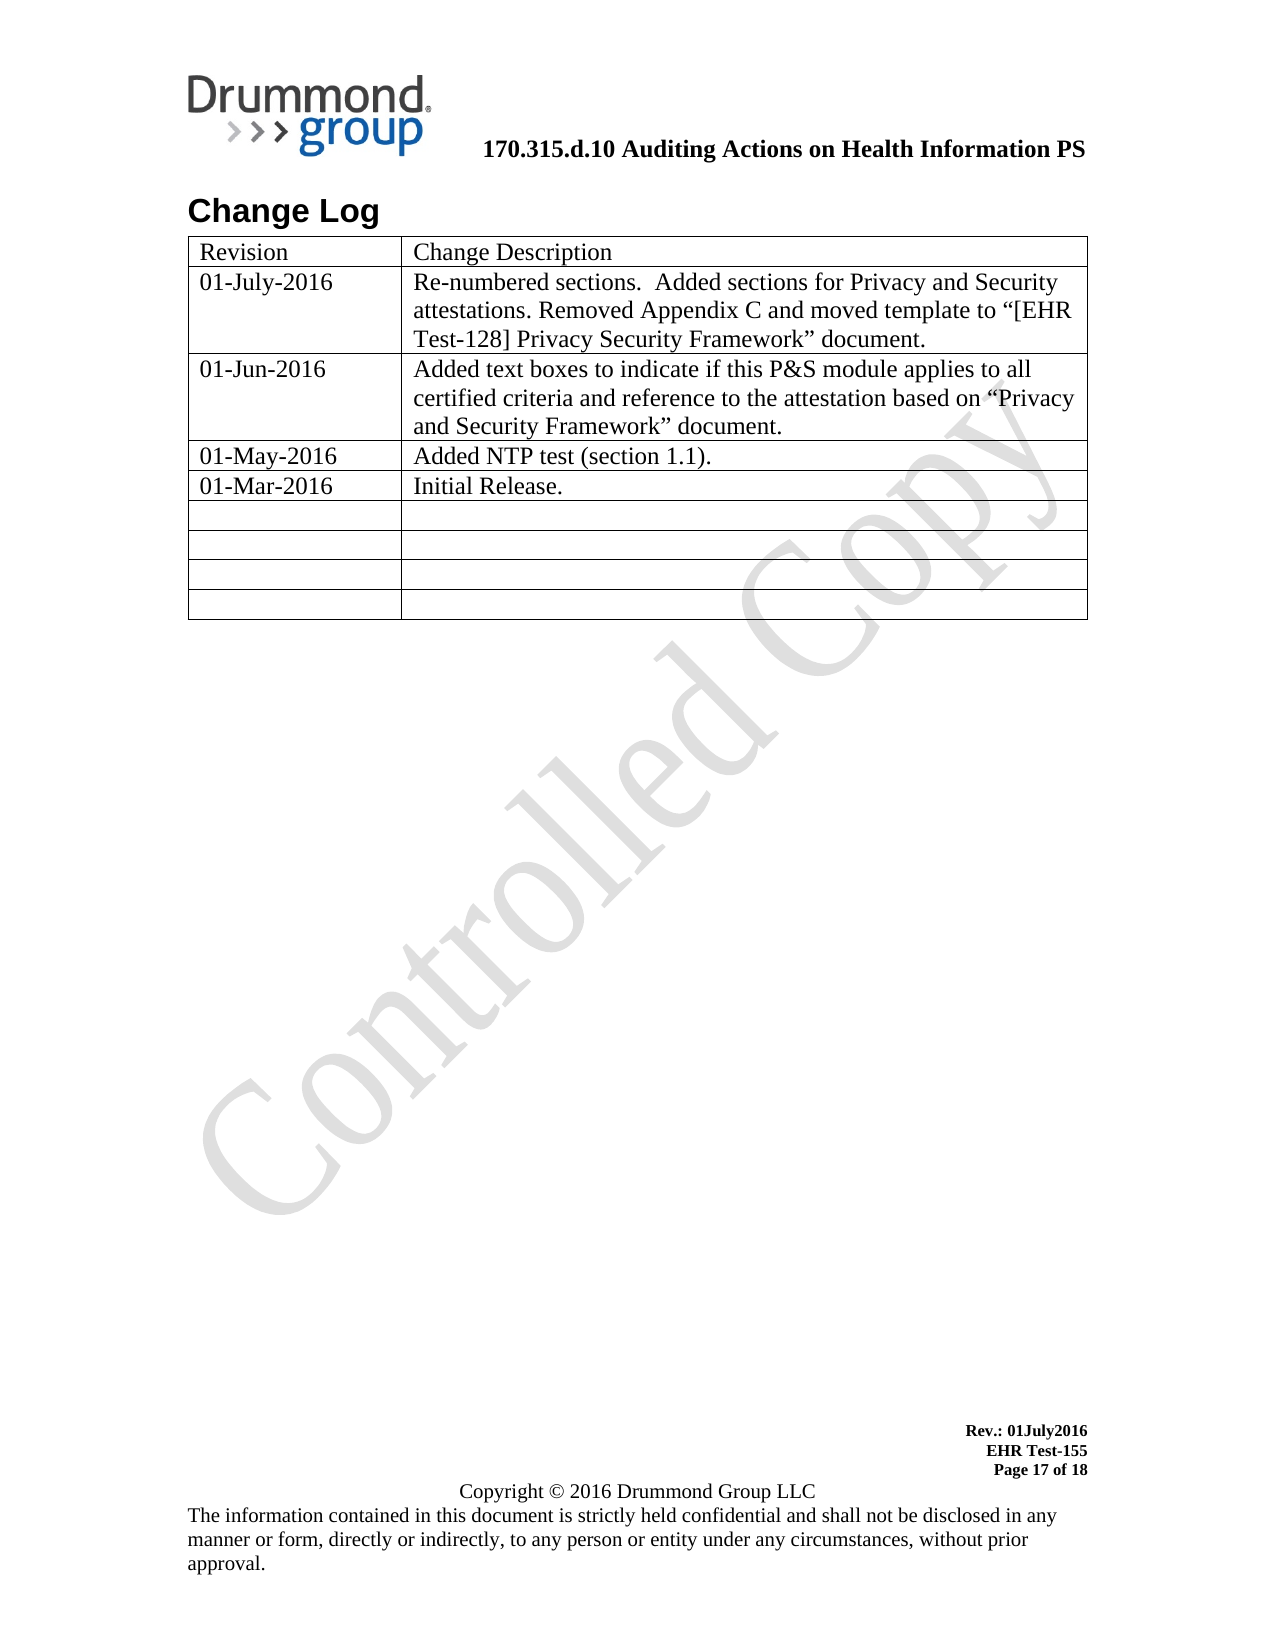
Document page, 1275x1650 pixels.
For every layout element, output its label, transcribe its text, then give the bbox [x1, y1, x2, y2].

table_cell 01-Mar-2016 [189, 471, 401, 500]
table_header Change Description [402, 237, 1087, 266]
table_cell [189, 590, 401, 619]
table_cell [402, 560, 1087, 589]
table_cell [402, 531, 1087, 559]
table_cell [189, 531, 401, 559]
picture [187, 75, 433, 157]
table_cell [402, 501, 1087, 529]
table_cell [189, 560, 401, 589]
table_cell Added NTP test (section 1.1). [402, 441, 1087, 470]
table_cell 01-Jun-2016 [189, 354, 401, 440]
subtitle Change Log [187, 191, 1087, 229]
table_cell Re-numbered sections. Added sections for Privacy and Security attestations. Removed Appendix C and moved template to “[EHR Test-128] Privacy Security Framework” document. [402, 267, 1087, 353]
table_cell 01-July-2016 [189, 267, 401, 353]
table_cell Added text boxes to indicate if this P&S module applies to all certified criteria and reference to the attestation based on “Privacy and Security Framework” document. [402, 354, 1087, 440]
table_cell Initial Release. [402, 471, 1087, 500]
table_cell 01-May-2016 [189, 441, 401, 470]
table_cell [402, 590, 1087, 619]
table_cell [189, 501, 401, 529]
table_header Revision [189, 237, 401, 266]
